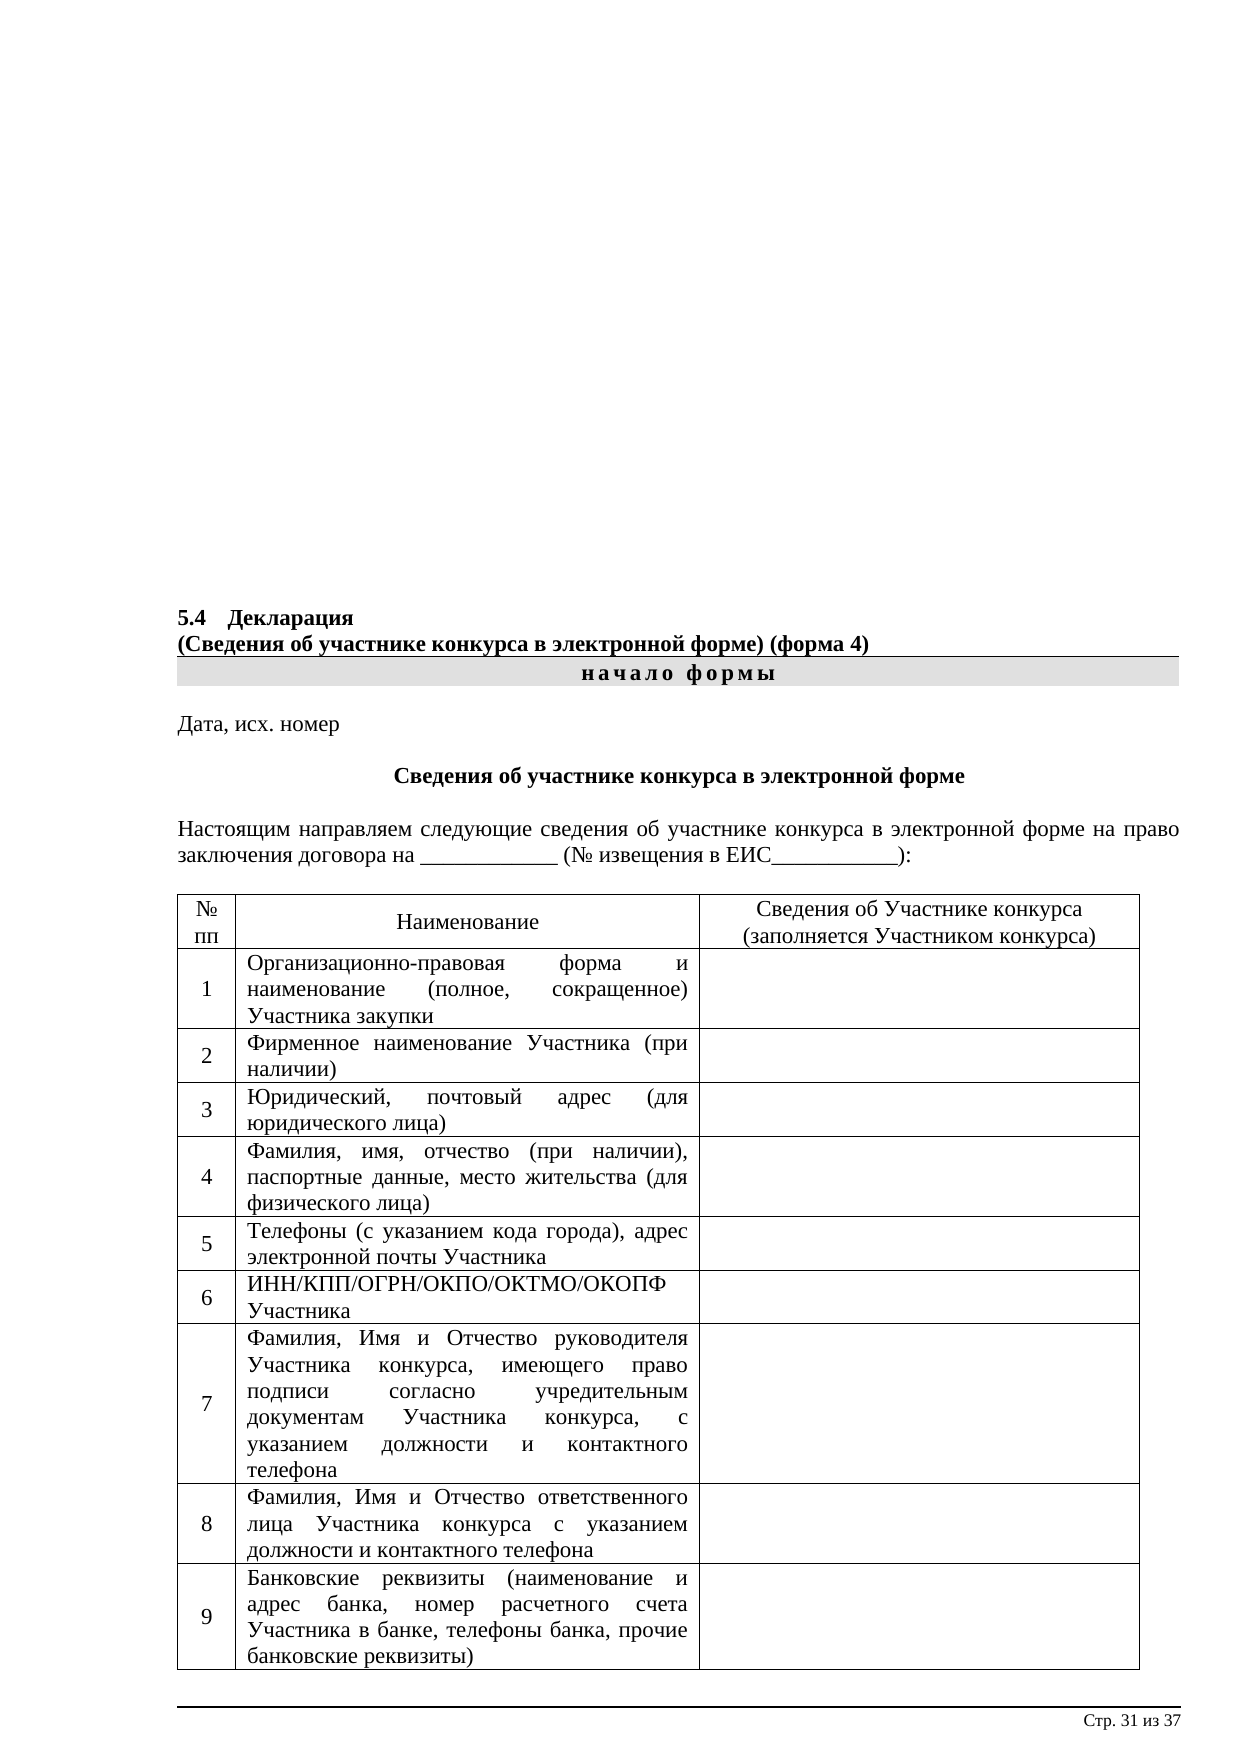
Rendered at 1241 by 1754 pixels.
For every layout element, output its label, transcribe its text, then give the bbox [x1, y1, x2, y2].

table_cell Фамилия, Имя и Отчество ответственного лица Участника конкурса с указанием должности и контактного телефона [236, 1484, 699, 1562]
table_cell Организационно-правовая форма и наименование (полное, сокращенное) Участника закупки [236, 949, 699, 1028]
text Настоящим направляем следующие сведения об участнике конкурса в электронной форме на право заключения договора на ____________ (№ извещения в ЕИС___________): [177, 815, 1181, 868]
table_cell Юридический, почтовый адрес (для юридического лица) [236, 1083, 699, 1136]
table_cell 5 [178, 1217, 235, 1269]
table_cell 2 [178, 1029, 235, 1082]
table_cell 3 [178, 1083, 235, 1136]
table_cell 8 [178, 1484, 235, 1562]
text (Сведения об участнике конкурса в электронной форме) (форма 4) [177, 630, 1181, 656]
list Декларация [177, 603, 1181, 630]
table_cell Фирменное наименование Участника (при наличии) [236, 1029, 699, 1082]
text начало формы [177, 657, 1179, 686]
text Сведения об участнике конкурса в электронной форме [177, 762, 1181, 789]
table_cell [700, 1324, 1139, 1482]
table_cell [700, 1217, 1139, 1269]
table_cell 7 [178, 1324, 235, 1482]
table_cell [700, 1137, 1139, 1216]
table_cell [700, 1029, 1139, 1082]
table_header Наименование [236, 895, 699, 948]
table_cell 4 [178, 1137, 235, 1216]
table_cell [700, 1083, 1139, 1136]
table_cell 1 [178, 949, 235, 1028]
table_cell Телефоны (с указанием кода города), адрес электронной почты Участника [236, 1217, 699, 1269]
table_header № пп [178, 895, 235, 948]
table_cell [700, 949, 1139, 1028]
table_cell [700, 1271, 1139, 1323]
table_cell 6 [178, 1271, 235, 1323]
table_cell [700, 1564, 1139, 1669]
table_header Сведения об Участнике конкурса (заполняется Участником конкурса) [700, 895, 1139, 948]
table_cell Фамилия, имя, отчество (при наличии), паспортные данные, место жительства (для физического лица) [236, 1137, 699, 1216]
table_cell ИНН/КПП/ОГРН/ОКПО/ОКТМО/ОКОПФ Участника [236, 1271, 699, 1323]
table_cell 9 [178, 1564, 235, 1669]
table_cell [700, 1484, 1139, 1562]
table_cell Банковские реквизиты (наименование и адрес банка, номер расчетного счета Участника в банке, телефоны банка, прочие банковские реквизиты) [236, 1564, 699, 1669]
text Дата, исх. номер [177, 710, 1181, 736]
table_cell Фамилия, Имя и Отчество руководителя Участника конкурса, имеющего право подписи согласно учредительным документам Участника конкурса, с указанием должности и контактного телефона [236, 1324, 699, 1482]
